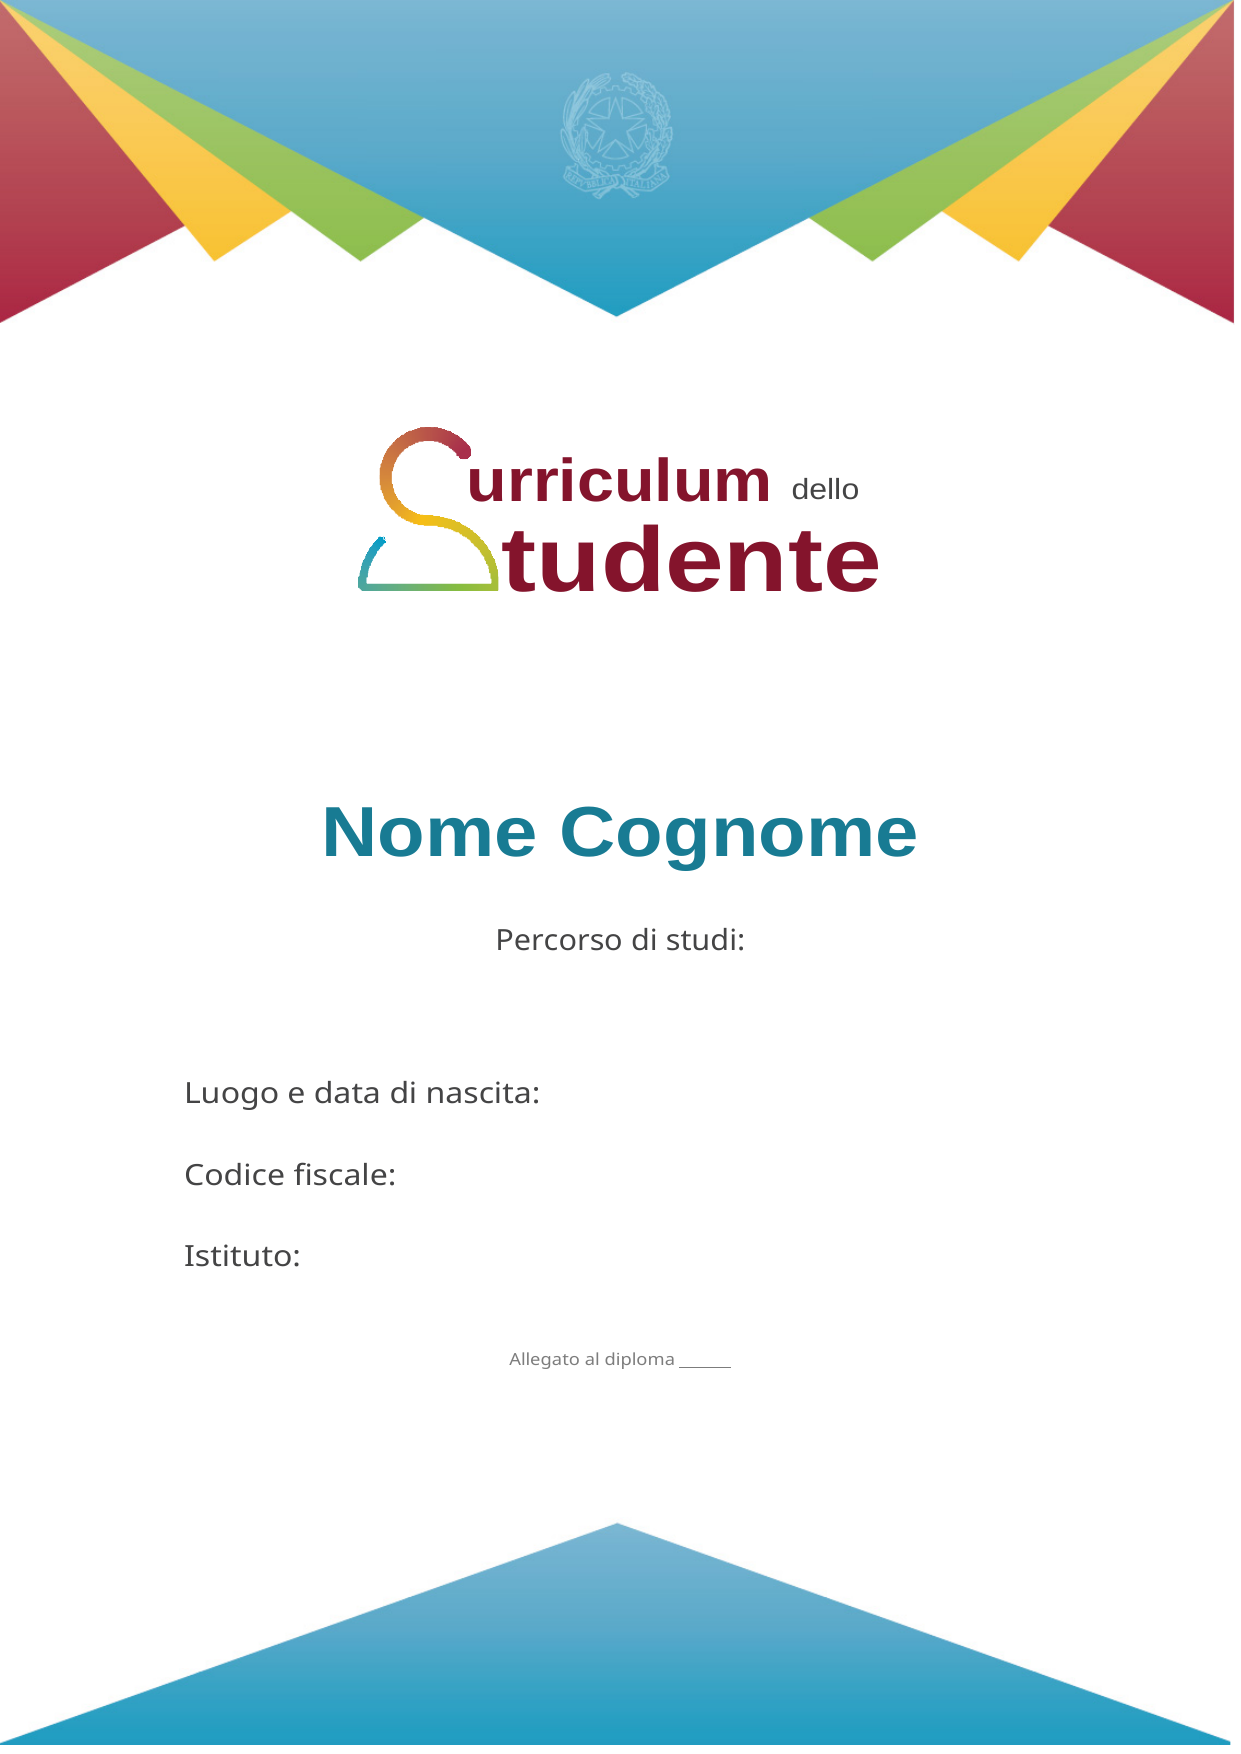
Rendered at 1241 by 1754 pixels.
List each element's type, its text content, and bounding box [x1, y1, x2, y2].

picture [0, 1517, 1231, 1745]
text Luogo e data di nascita: [182, 1073, 1165, 1112]
text urriculum dello [158, 452, 1167, 513]
text Nome Cognome [73, 790, 1167, 872]
text Istituto: [182, 1235, 1165, 1275]
text Codice fiscale: [182, 1154, 1165, 1194]
title tudente [217, 513, 1167, 610]
picture [0, 0, 1235, 325]
text Percorso di studi: [73, 919, 1167, 959]
picture [358, 427, 499, 452]
text Allegato al diploma [73, 1348, 1167, 1371]
